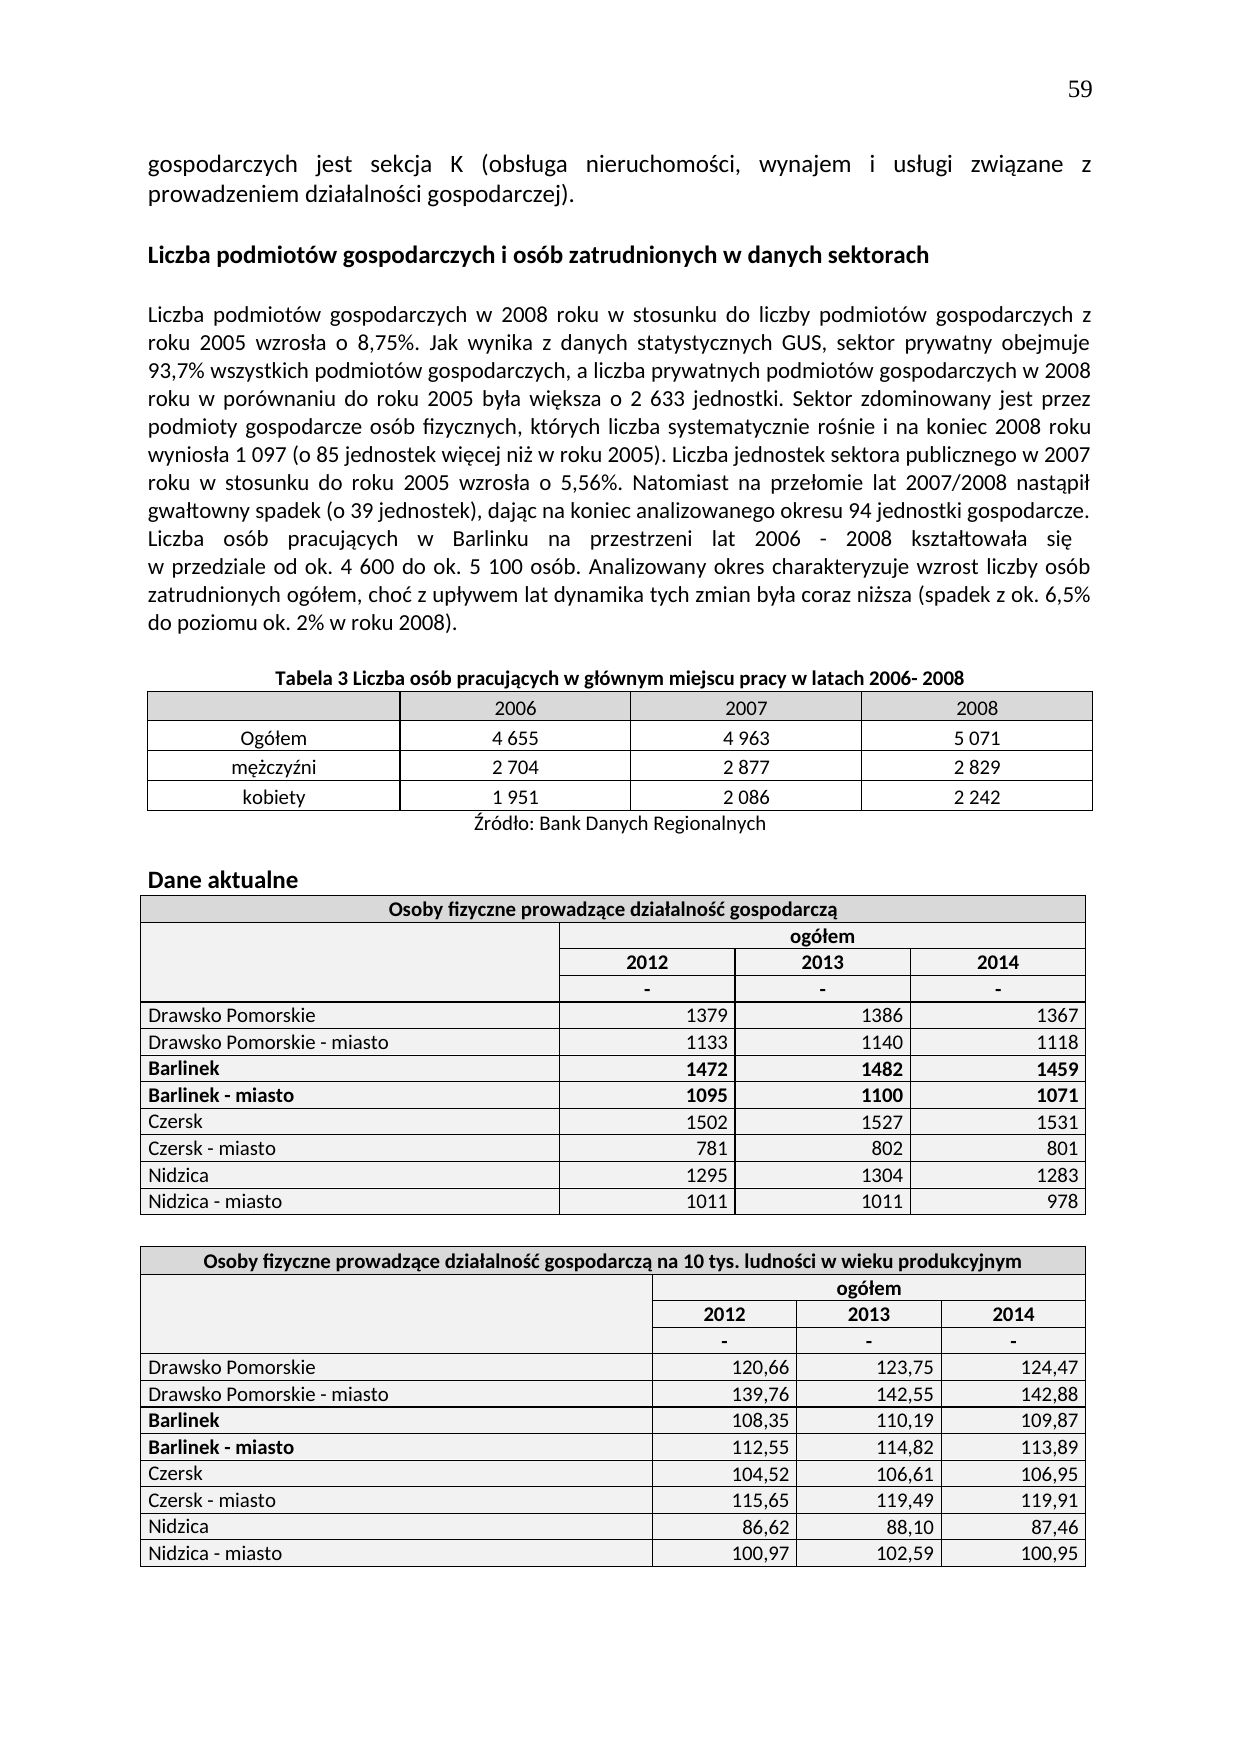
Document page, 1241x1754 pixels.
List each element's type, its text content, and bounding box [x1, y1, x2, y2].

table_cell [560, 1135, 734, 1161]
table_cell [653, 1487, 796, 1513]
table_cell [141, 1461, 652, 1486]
table_header 2008 [862, 692, 1092, 720]
table_cell 4 655 [401, 721, 630, 750]
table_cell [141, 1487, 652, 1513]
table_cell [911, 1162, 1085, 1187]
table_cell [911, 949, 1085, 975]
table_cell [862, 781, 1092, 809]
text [148, 148, 1092, 209]
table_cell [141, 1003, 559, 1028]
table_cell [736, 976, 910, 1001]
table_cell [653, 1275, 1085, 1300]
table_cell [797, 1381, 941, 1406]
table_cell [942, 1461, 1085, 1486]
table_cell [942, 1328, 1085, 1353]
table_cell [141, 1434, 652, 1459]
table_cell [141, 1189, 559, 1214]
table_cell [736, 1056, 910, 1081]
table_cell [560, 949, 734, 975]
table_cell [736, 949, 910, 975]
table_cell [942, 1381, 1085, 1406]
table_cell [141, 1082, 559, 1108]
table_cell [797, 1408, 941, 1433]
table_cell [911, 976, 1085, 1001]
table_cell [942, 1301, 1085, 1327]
table_cell 2 704 [401, 751, 630, 780]
table_cell 4 963 [631, 721, 861, 750]
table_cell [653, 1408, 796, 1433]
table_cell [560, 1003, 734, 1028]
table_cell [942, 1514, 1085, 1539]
table_cell 5 071 [862, 721, 1092, 750]
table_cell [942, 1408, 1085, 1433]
text Dane aktualne [148, 865, 1092, 895]
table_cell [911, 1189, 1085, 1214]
table_header 2007 [631, 692, 861, 720]
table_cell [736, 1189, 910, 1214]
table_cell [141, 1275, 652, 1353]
text Źródło: Bank Danych Regionalnych [148, 811, 1092, 836]
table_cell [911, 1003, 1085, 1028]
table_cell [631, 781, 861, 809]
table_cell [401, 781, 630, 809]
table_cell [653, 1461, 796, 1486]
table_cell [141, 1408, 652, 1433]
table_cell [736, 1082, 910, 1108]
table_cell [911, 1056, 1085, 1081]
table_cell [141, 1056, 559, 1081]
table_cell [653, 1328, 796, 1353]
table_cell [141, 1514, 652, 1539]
table_cell mężczyźni [148, 751, 399, 780]
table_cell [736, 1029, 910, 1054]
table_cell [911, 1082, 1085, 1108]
table_header 2006 [401, 692, 630, 720]
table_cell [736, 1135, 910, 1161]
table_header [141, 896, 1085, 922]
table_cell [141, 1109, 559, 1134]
text Liczba podmiotów gospodarczych w 2008 roku w stosunku do liczby podmiotów gospodarczych z roku 2005 wzrosła o 8,75%. Jak wynika z danych statystycznych GUS, sektor prywatny obejmuje 93,7% wszystkich podmiotów gospodarczych, a liczba prywatnych podmiotów gospodarczych w 2008 roku w porównaniu do roku 2005 była większa o 2 633 jednostki. Sektor zdominowany jest przez podmioty gospodarcze osób fizycznych, których liczba systematycznie rośnie i na koniec 2008 roku wyniosła 1 097 (o 85 jednostek więcej niż w roku 2005). Liczba jednostek sektora publicznego w 2007 roku w stosunku do roku 2005 wzrosła o 5,56%. Natomiast na przełomie lat 2007/2008 nastąpił gwałtowny spadek (o 39 jednostek), dając na koniec analizowanego okresu 94 jednostki gospodarcze. [148, 300, 1092, 524]
text Liczba osób pracujących w Barlinku na przestrzeni lat 2006 - 2008 kształtowała się w przedziale od ok. 4 600 do ok. 5 100 osób. Analizowany okres charakteryzuje wzrost liczby osób zatrudnionych ogółem, choć z upływem lat dynamika tych zmian była coraz niższa (spadek z ok. 6,5% do poziomu ok. 2% w roku 2008). [148, 524, 1092, 637]
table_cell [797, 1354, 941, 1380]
table_header [148, 692, 399, 720]
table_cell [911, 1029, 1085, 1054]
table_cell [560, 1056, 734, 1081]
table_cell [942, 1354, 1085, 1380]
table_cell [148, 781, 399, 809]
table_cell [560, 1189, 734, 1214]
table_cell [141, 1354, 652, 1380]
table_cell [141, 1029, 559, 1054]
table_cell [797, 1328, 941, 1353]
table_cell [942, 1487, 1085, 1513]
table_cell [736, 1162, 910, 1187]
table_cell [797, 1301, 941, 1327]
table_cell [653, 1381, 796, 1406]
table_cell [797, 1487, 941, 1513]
table_cell Ogółem [148, 721, 399, 750]
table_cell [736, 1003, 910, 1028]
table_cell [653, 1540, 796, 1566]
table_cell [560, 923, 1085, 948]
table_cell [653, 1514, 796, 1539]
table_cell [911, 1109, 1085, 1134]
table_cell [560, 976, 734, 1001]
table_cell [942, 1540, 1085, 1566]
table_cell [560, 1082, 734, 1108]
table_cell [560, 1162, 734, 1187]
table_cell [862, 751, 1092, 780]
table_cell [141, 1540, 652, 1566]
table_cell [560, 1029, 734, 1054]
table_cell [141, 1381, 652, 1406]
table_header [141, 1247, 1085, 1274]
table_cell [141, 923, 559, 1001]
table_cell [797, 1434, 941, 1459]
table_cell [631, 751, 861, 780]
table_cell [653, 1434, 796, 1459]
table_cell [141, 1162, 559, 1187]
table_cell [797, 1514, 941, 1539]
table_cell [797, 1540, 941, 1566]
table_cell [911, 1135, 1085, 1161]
text Liczba podmiotów gospodarczych i osób zatrudnionych w danych sektorach [148, 239, 1092, 270]
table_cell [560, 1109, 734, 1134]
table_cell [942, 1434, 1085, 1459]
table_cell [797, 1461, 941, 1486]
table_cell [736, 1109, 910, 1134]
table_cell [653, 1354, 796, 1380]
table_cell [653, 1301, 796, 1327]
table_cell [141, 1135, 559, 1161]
